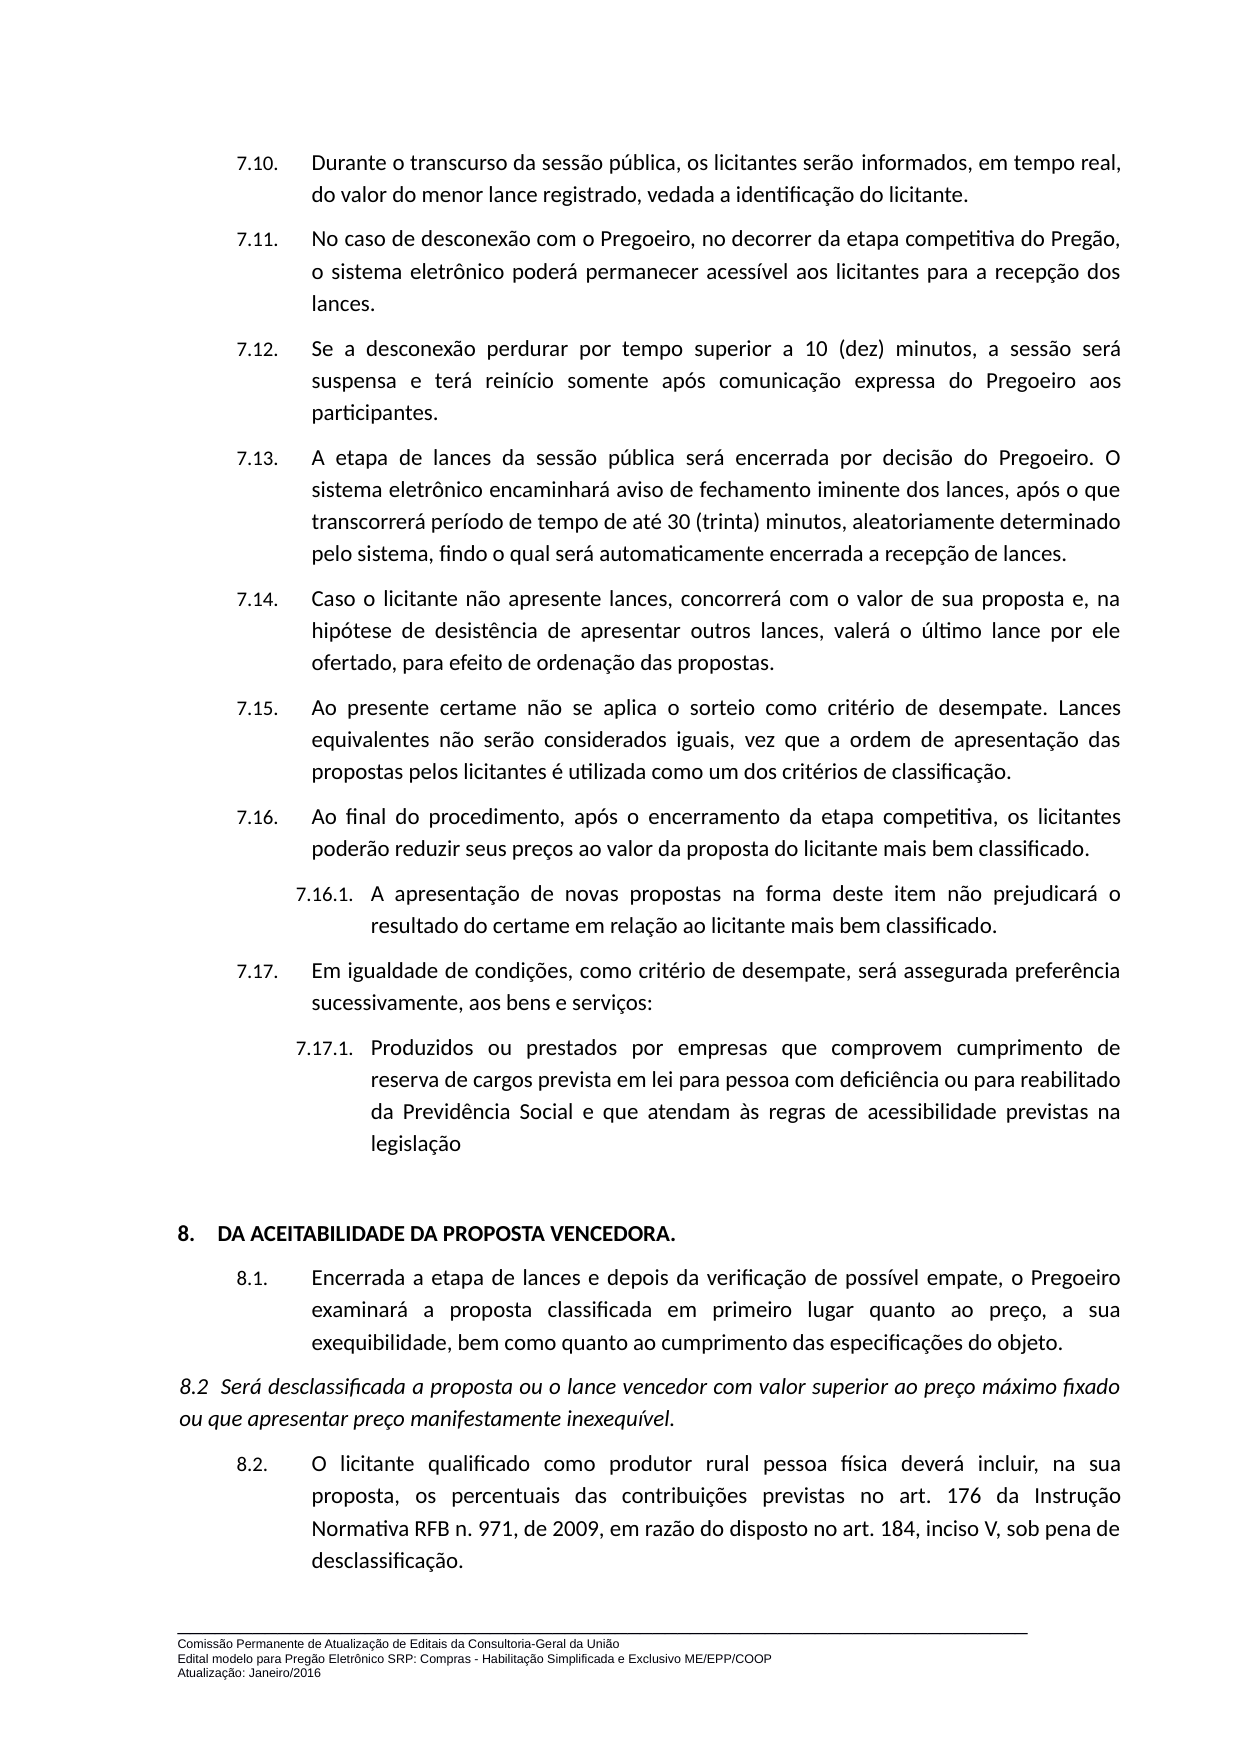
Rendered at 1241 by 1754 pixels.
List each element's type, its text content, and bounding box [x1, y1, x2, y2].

list Ao final do procedimento, após o encerramento da etapa competitiva, os licitantes poderão reduzir seus preços ao valor da proposta do licitante mais bem classificado. [236, 802, 1122, 862]
list A etapa de lances da sessão pública será encerrada por decisão do Pregoeiro. O sistema eletrônico encaminhará aviso de fechamento iminente dos lances, após o que transcorrerá período de tempo de até 30 (trinta) minutos, aleatoriamente determinado pelo sistema, findo o qual será automaticamente encerrada a recepção de lances. [236, 443, 1122, 567]
list Encerrada a etapa de lances e depois da verificação de possível empate, o Pregoeiro examinará a proposta classificada em primeiro lugar quanto ao preço, a sua exequibilidade, bem como quanto ao cumprimento das especificações do objeto. [236, 1263, 1122, 1356]
list DA ACEITABILIDADE DA PROPOSTA VENCEDORA. [177, 1219, 1124, 1247]
list Em igualdade de condições, como critério de desempate, será assegurada preferência sucessivamente, aos bens e serviços: [236, 956, 1122, 1016]
list Ao presente certame não se aplica o sorteio como critério de desempate. Lances equivalentes não serão considerados iguais, vez que a ordem de apresentação das propostas pelos licitantes é utilizada como um dos critérios de classificação. [236, 693, 1122, 785]
list Durante o transcurso da sessão pública, os licitantes serão informados, em tempo real, do valor do menor lance registrado, vedada a identificação do licitante. [236, 148, 1122, 208]
list O licitante qualificado como produtor rural pessoa física deverá incluir, na sua proposta, os percentuais das contribuições previstas no art. 176 da Instrução Normativa RFB n. 971, de 2009, em razão do disposto no art. 184, inciso V, sob pena de desclassificação. [236, 1449, 1122, 1574]
list 8.2 Será desclassificada a proposta ou o lance vencedor com valor superior ao preço máximo fixado ou que apresentar preço manifestamente inexequível. [179, 1372, 1122, 1433]
list A apresentação de novas propostas na forma deste item não prejudicará o resultado do certame em relação ao licitante mais bem classificado. [296, 879, 1122, 939]
list Caso o licitante não apresente lances, concorrerá com o valor de sua proposta e, na hipótese de desistência de apresentar outros lances, valerá o último lance por ele ofertado, para efeito de ordenação das propostas. [236, 584, 1122, 676]
list Se a desconexão perdurar por tempo superior a 10 (dez) minutos, a sessão será suspensa e terá reinício somente após comunicação expressa do Pregoeiro aos participantes. [236, 334, 1122, 426]
list Produzidos ou prestados por empresas que comprovem cumprimento de reserva de cargos prevista em lei para pessoa com deficiência ou para reabilitado da Previdência Social e que atendam às regras de acessibilidade previstas na legislação [296, 1033, 1122, 1157]
list No caso de desconexão com o Pregoeiro, no decorrer da etapa competitiva do Pregão, o sistema eletrônico poderá permanecer acessível aos licitantes para a recepção dos lances. [236, 224, 1122, 317]
